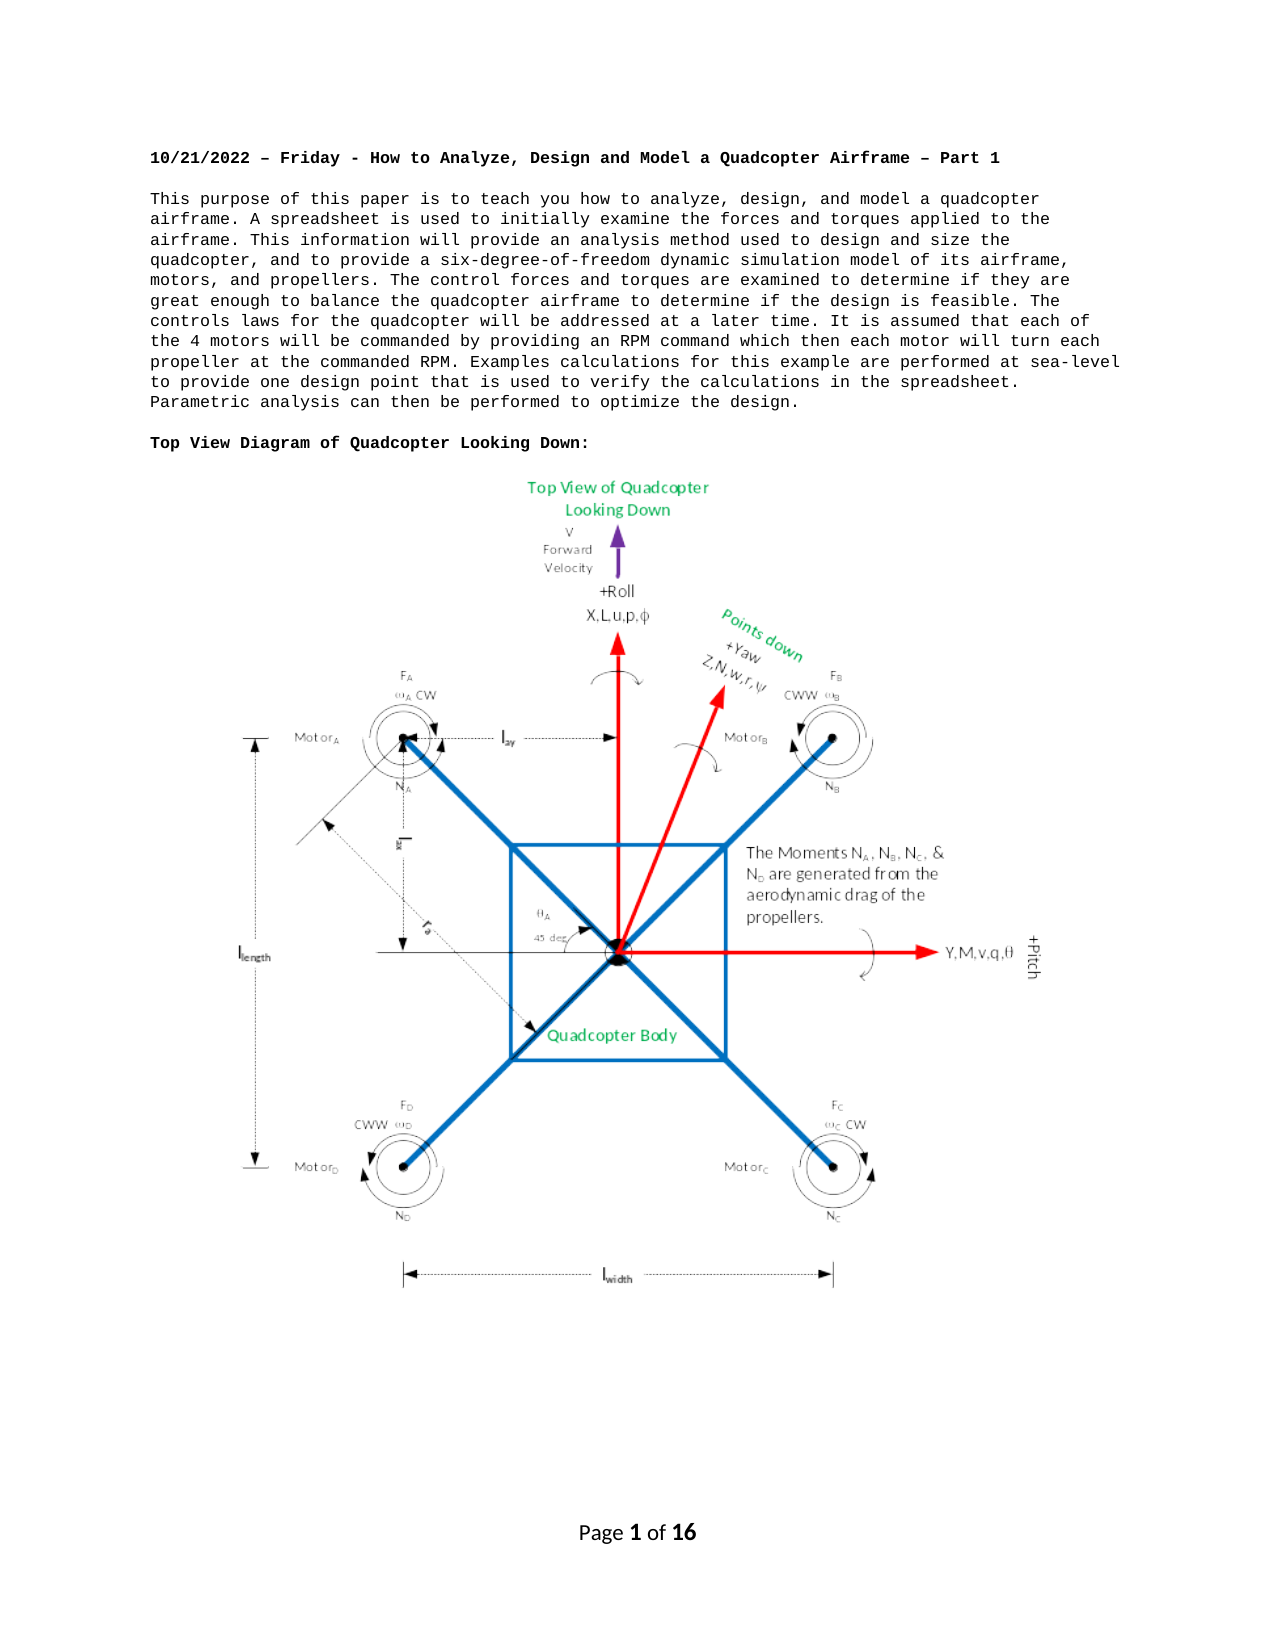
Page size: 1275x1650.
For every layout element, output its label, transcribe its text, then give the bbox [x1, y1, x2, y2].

text Top View Diagram of Quadcopter Looking Down: [150, 434, 1125, 453]
text 10/21/2022 – Friday - How to Analyze, Design and Model a Quadcopter Airframe – Part 1 [150, 150, 1125, 169]
text This purpose of this paper is to teach you how to analyze, design, and model a quadcopter airframe. A spreadsheet is used to initially examine the forces and torques applied to the airframe. This information will provide an analysis method used to design and size the quadcopter, and to provide a six-degree-of-freedom dynamic simulation model of its airframe, motors, and propellers. The control forces and torques are examined to determine if they are great enough to balance the quadcopter airframe to determine if the design is feasible. The controls laws for the quadcopter will be addressed at a later time. It is assumed that each of the 4 motors will be commanded by providing an RPM command which then each motor will turn each propeller at the commanded RPM. Examples calculations for this example are performed at sea-level to provide one design point that is used to verify the calculations in the spreadsheet. Parametric analysis can then be performed to optimize the design. [150, 191, 1125, 413]
